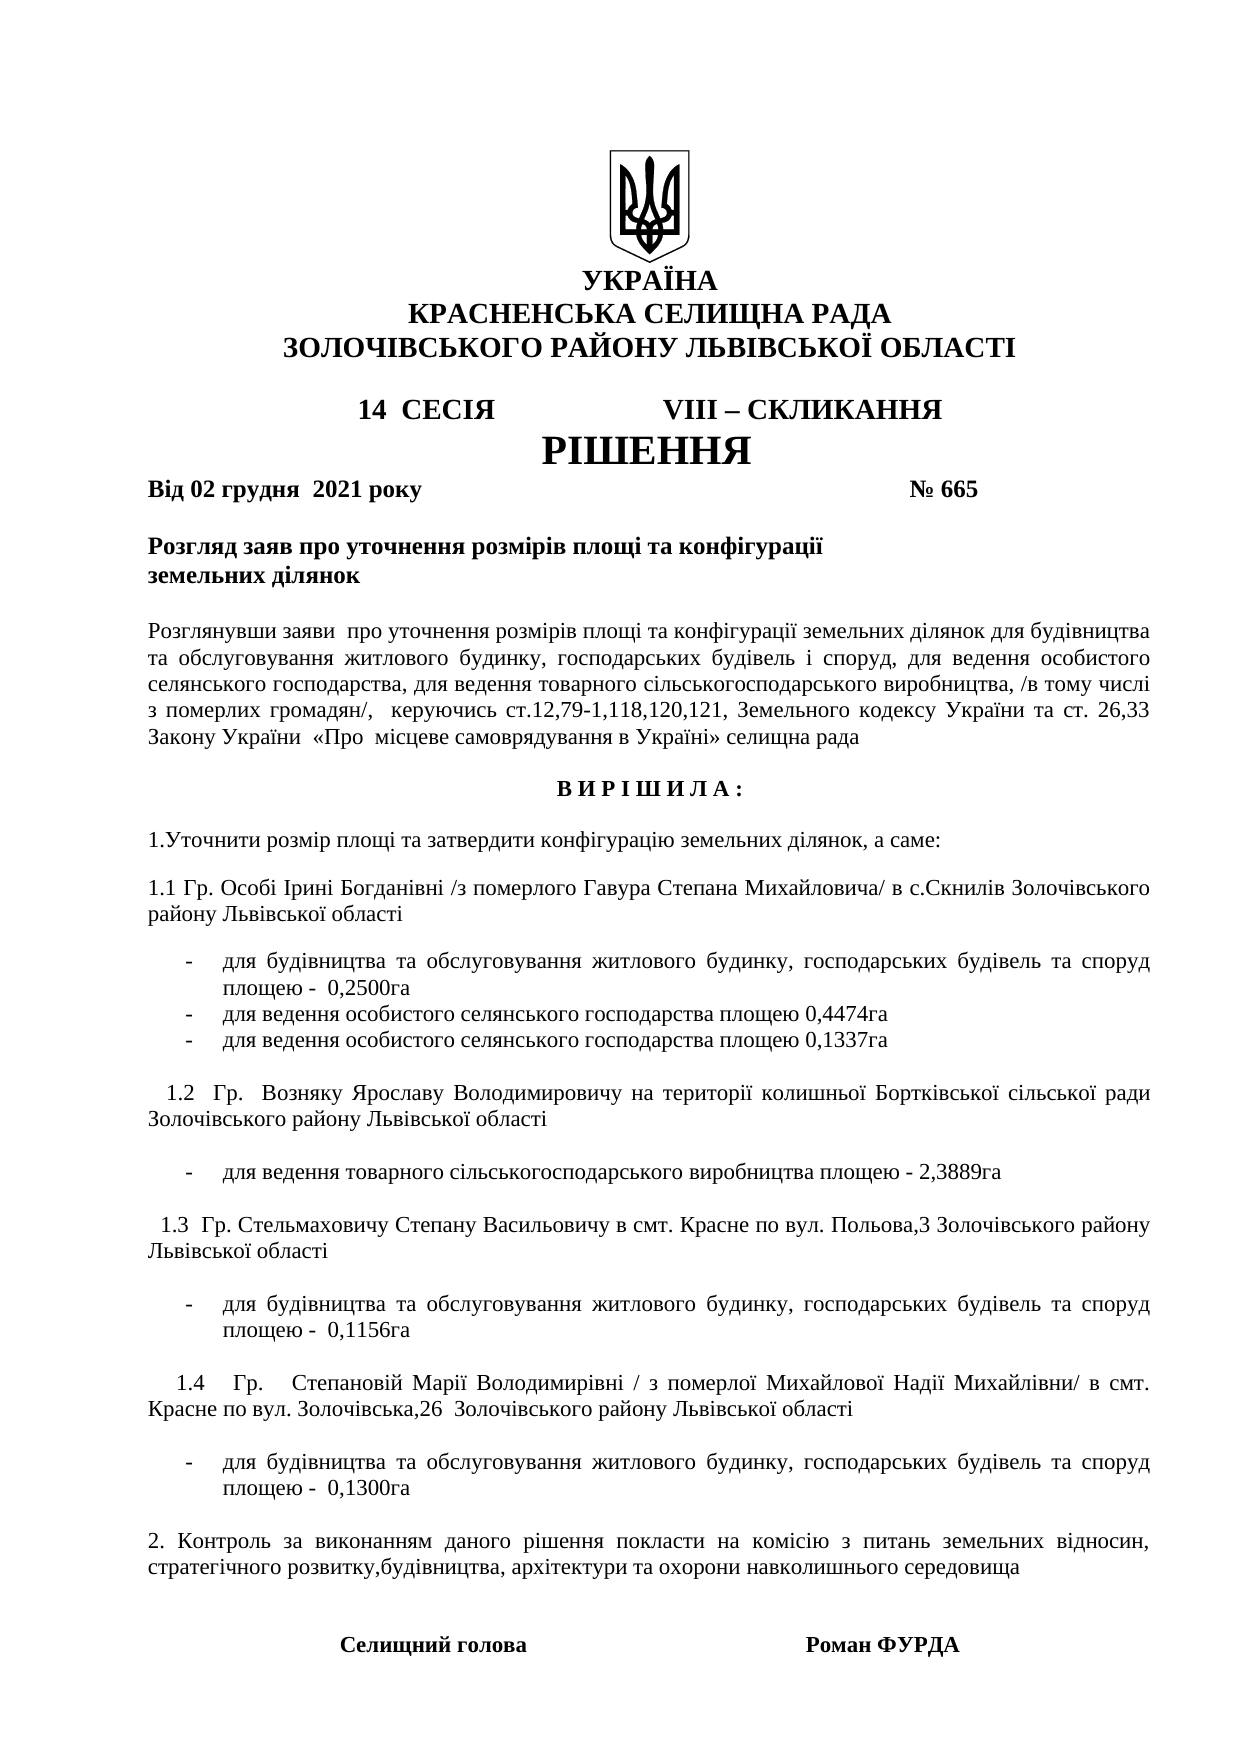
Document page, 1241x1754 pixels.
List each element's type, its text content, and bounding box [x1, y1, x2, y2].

list для ведення особистого селянського господарства площею 0,1337га [185, 1026, 1152, 1053]
text ЗОЛОЧІВСЬКОГО РАЙОНУ ЛЬВІВСЬКОЇ ОБЛАСТІ [148, 330, 1152, 363]
list для будівництва та обслуговування житлового будинку, господарських будівель та споруд площею - 0,2500га [185, 947, 1152, 1000]
text Селищний голова Роман ФУРДА [148, 1631, 1152, 1657]
text УКРАЇНА [148, 263, 1152, 296]
text 1.1 Гр. Особі Ірині Богданівні /з померлого Гавура Степана Михайловича/ в с.Скнилів Золочівського району Львівської області [148, 874, 1152, 926]
text Розгляд заяв про уточнення розмірів площі та конфігурації [148, 531, 1152, 560]
text Від 02 грудня 2021 року № 665 [148, 474, 1152, 502]
list для будівництва та обслуговування житлового будинку, господарських будівель та споруд площею - 0,1156га [185, 1290, 1152, 1343]
list для будівництва та обслуговування житлового будинку, господарських будівель та споруд площею - 0,1300га [185, 1448, 1152, 1501]
text 1.3 Гр. Стельмаховичу Степану Васильовичу в смт. Красне по вул. Польова,3 Золочівського району Львівської області [148, 1211, 1152, 1263]
text 2. Контроль за виконанням даного рішення покласти на комісію з питань земельних відносин, стратегічного розвитку,будівництва, архітектури та охорони навколишнього середовища [148, 1527, 1152, 1580]
text 1.2 Гр. Возняку Ярославу Володимировичу на території колишньої Бортківської сільської ради Золочівського району Львівської області [148, 1079, 1152, 1132]
text Розглянувши заяви про уточнення розмірів площі та конфігурації земельних ділянок для будівництва та обслуговування житлового будинку, господарських будівель і споруд, для ведення особистого селянського господарства, для ведення товарного сільськогосподарського виробництва, /в тому числі з померлих громадян/, керуючись ст.12,79-1,118,120,121, Земельного кодексу України та ст. 26,33 Закону України «Про місцеве самоврядування в Україні» селищна рада [148, 617, 1152, 749]
text 1.Уточнити розмір площі та затвердити конфігурацію земельних ділянок, а саме: [148, 827, 1152, 853]
text 14 СЕСІЯ VIII – СКЛИКАННЯ [148, 392, 1152, 426]
list для ведення товарного сільськогосподарського виробництва площею - 2,3889га [185, 1158, 1152, 1184]
text КРАСНЕНСЬКА СЕЛИЩНА РАДА [148, 296, 1152, 330]
list для ведення особистого селянського господарства площею 0,4474га [185, 1000, 1152, 1026]
text В И Р І Ш И Л А : [148, 776, 1152, 802]
text РІШЕННЯ [148, 426, 1152, 474]
text 1.4 Гр. Степановій Марії Володимирівні / з померлої Михайлової Надії Михайлівни/ в смт. Красне по вул. Золочівська,26 Золочівського району Львівської області [148, 1369, 1152, 1422]
text земельних ділянок [148, 560, 1152, 589]
